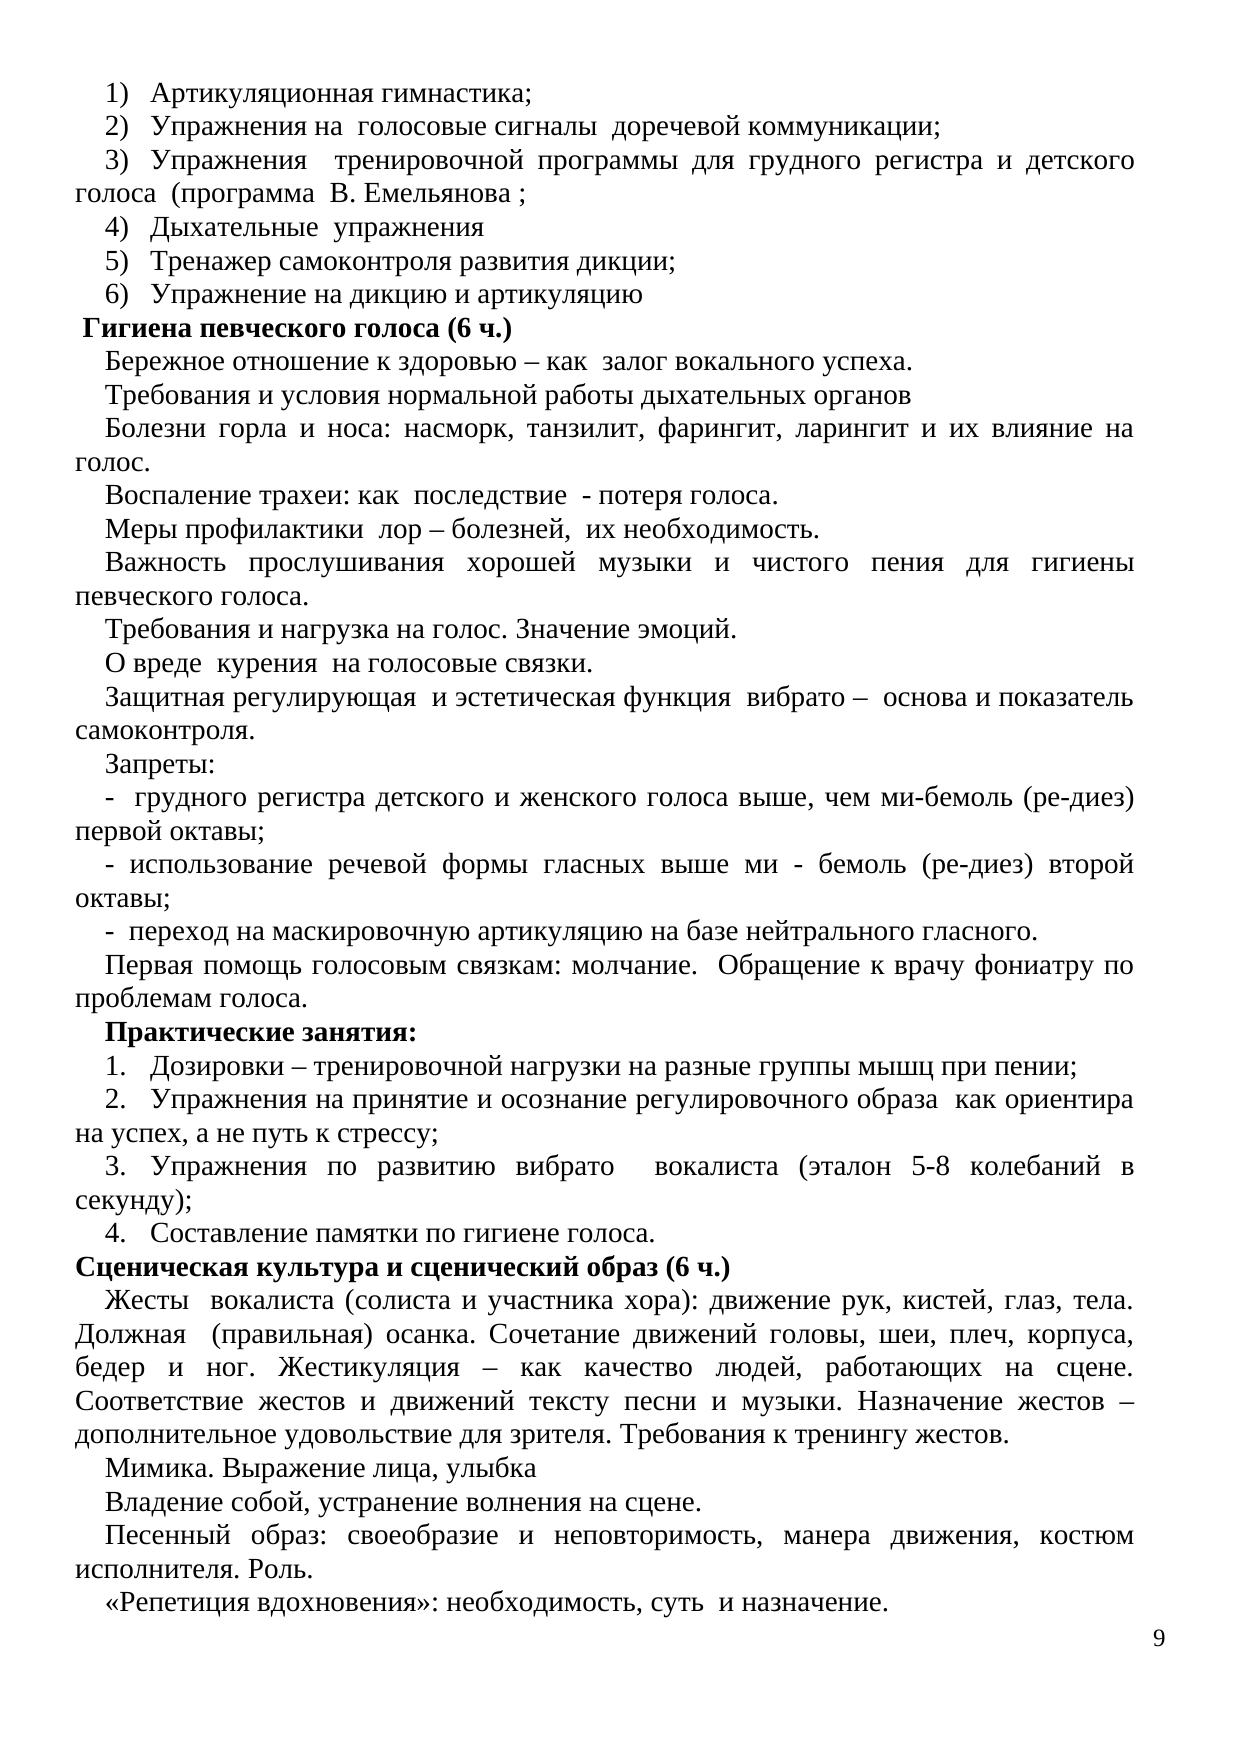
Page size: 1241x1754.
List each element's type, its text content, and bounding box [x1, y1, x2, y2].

list Упражнения по развитию вибрато вокалиста (эталон 5-8 колебаний в секунду); [75, 1148, 1136, 1215]
text Важность прослушивания хорошей музыки и чистого пения для гигиены певческого голоса. [75, 544, 1136, 612]
text О вреде курения на голосовые связки. [75, 645, 1136, 679]
text Защитная регулирующая и эстетическая функция вибрато – основа и показатель самоконтроля. [75, 679, 1136, 746]
text Жесты вокалиста (солиста и участника хора): движение рук, кистей, глаз, тела. Должная (правильная) осанка. Сочетание движений головы, шеи, плеч, корпуса, бедер и ног. Жестикуляция – как качество людей, работающих на сцене. Соответствие жестов и движений тексту песни и музыки. Назначение жестов – дополнительное удовольствие для зрителя. Требования к тренингу жестов. [75, 1282, 1136, 1450]
text «Репетиция вдохновения»: необходимость, суть и назначение. [75, 1584, 1136, 1618]
text Первая помощь голосовым связкам: молчание. Обращение к врачу фониатру по проблемам голоса. [75, 947, 1136, 1014]
text Воспаление трахеи: как последствие - потеря голоса. [75, 477, 1136, 511]
list Дозировки – тренировочной нагрузки на разные группы мышц при пении; [75, 1048, 1136, 1081]
text Требования и условия нормальной работы дыхательных органов [75, 377, 1136, 410]
text - грудного регистра детского и женского голоса выше, чем ми-бемоль (ре-диез) первой октавы; [75, 779, 1136, 846]
text - переход на маскировочную артикуляцию на базе нейтрального гласного. [75, 913, 1136, 947]
list Дыхательные упражнения [75, 209, 1136, 243]
list Упражнение на дикцию и артикуляцию [75, 276, 1136, 310]
text Запреты: [75, 746, 1136, 779]
text Меры профилактики лор – болезней, их необходимость. [75, 511, 1136, 544]
list Упражнения на принятие и осознание регулировочного образа как ориентира на успех, а не путь к стрессу; [75, 1081, 1136, 1148]
text Сценическая культура и сценический образ (6 ч.) [75, 1249, 1136, 1282]
text Практические занятия: [75, 1014, 1136, 1048]
list Упражнения тренировочной программы для грудного регистра и детского голоса (программа В. Емельянова ; [75, 142, 1136, 209]
list Упражнения на голосовые сигналы доречевой коммуникации; [75, 108, 1136, 142]
text Гигиена певческого голоса (6 ч.) [75, 310, 1136, 343]
text Бережное отношение к здоровью – как залог вокального успеха. [75, 343, 1136, 377]
text Требования и нагрузка на голос. Значение эмоций. [75, 612, 1136, 645]
list Тренажер самоконтроля развития дикции; [75, 243, 1136, 276]
list Артикуляционная гимнастика; [75, 75, 1136, 108]
text - использование речевой формы гласных выше ми - бемоль (ре-диез) второй октавы; [75, 846, 1136, 913]
text Песенный образ: своеобразие и неповторимость, манера движения, костюм исполнителя. Роль. [75, 1517, 1136, 1584]
list Составление памятки по гигиене голоса. [75, 1215, 1136, 1249]
text Болезни горла и носа: насморк, танзилит, фарингит, ларингит и их влияние на голос. [75, 410, 1136, 477]
text Мимика. Выражение лица, улыбка [75, 1450, 1136, 1484]
text Владение собой, устранение волнения на сцене. [75, 1484, 1136, 1517]
